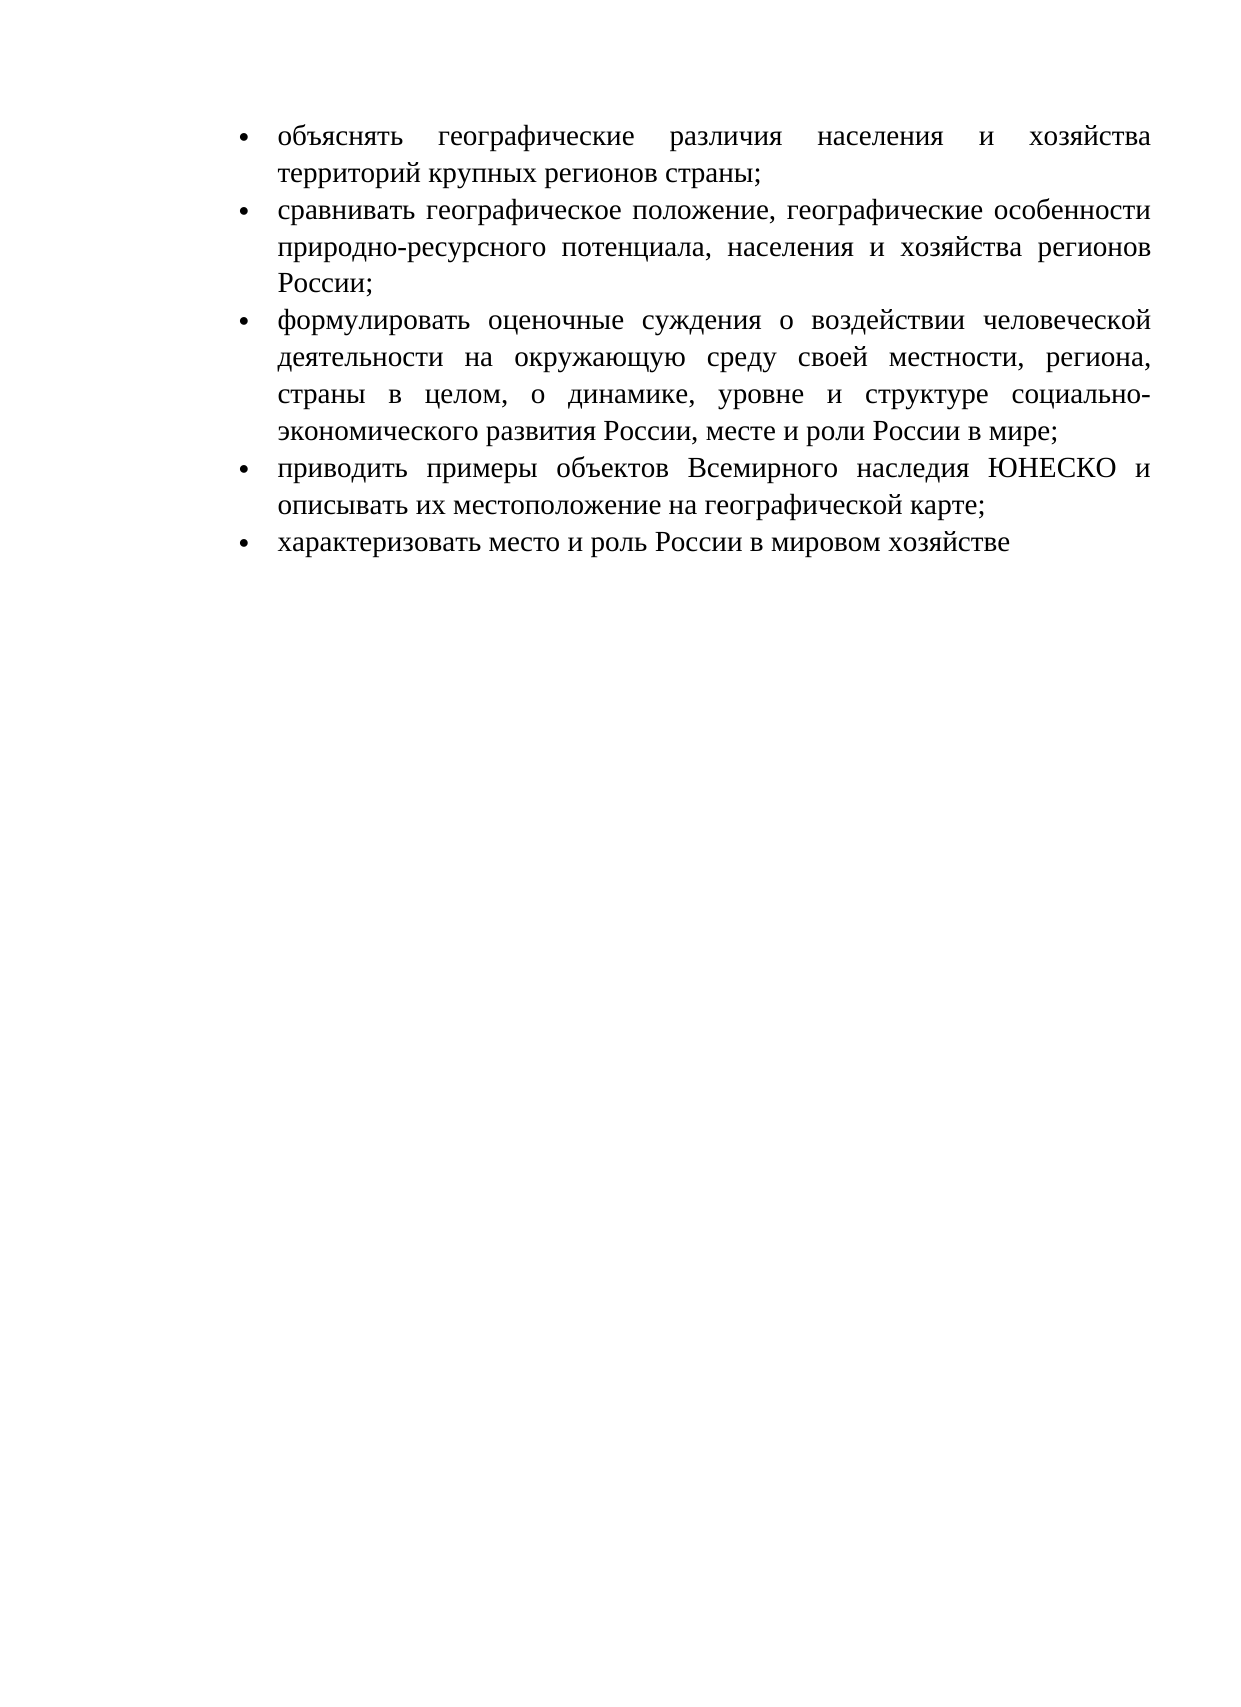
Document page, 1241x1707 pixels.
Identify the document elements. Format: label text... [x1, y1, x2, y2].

list характеризовать место и роль России в мировом хозяйстве [240, 524, 1152, 557]
list формулировать оценочные суждения о воздействии человеческой деятельности на окружающую среду своей местности, региона, страны в целом, о динамике, уровне и структуре социально-экономического развития России, месте и роли России в мире; [240, 302, 1152, 447]
list сравнивать географическое положение, географические особенности природно-ресурсного потенциала, населения и хозяйства регионов России; [240, 192, 1152, 299]
list приводить примеры объектов Всемирного наследия ЮНЕСКО и описывать их местоположение на географической карте; [240, 450, 1152, 520]
list объяснять географические различия населения и хозяйства территорий крупных регионов страны; [240, 118, 1152, 188]
